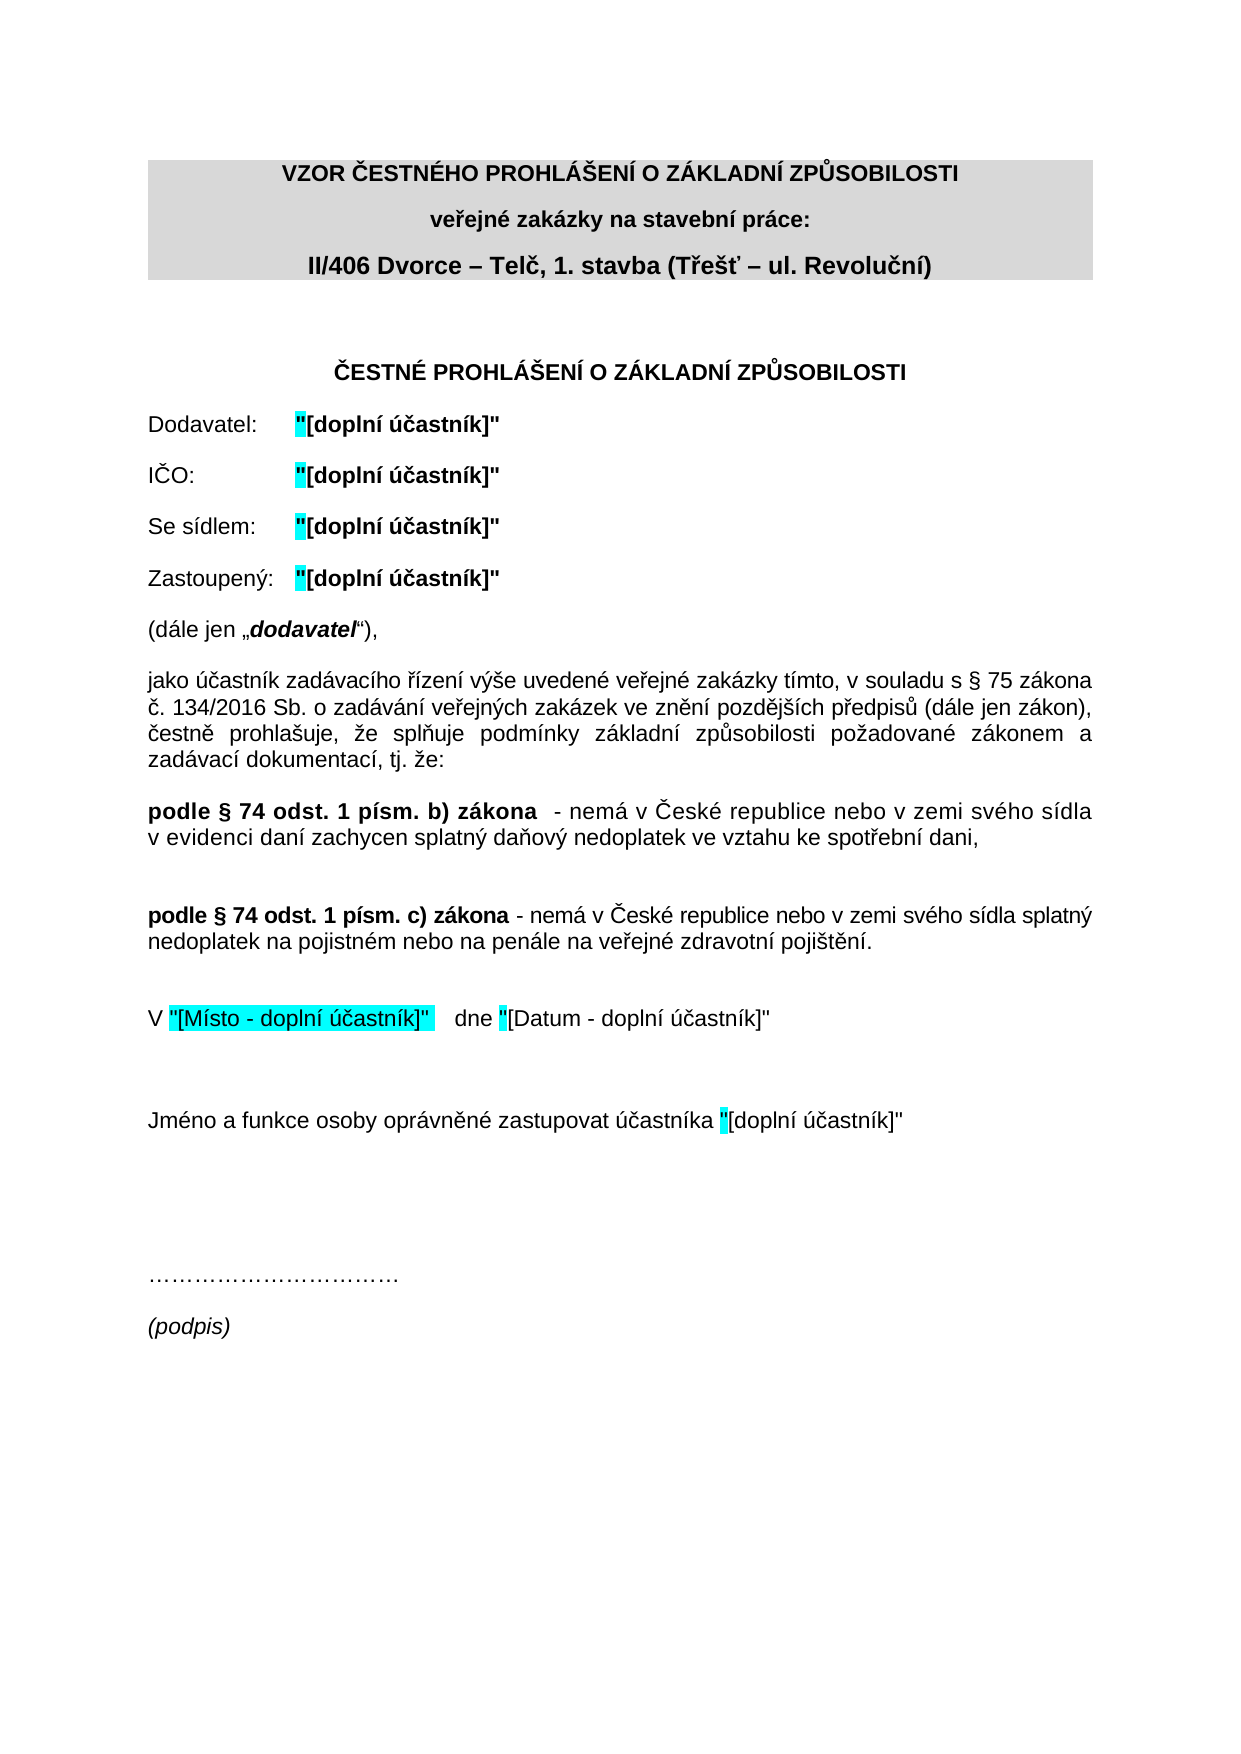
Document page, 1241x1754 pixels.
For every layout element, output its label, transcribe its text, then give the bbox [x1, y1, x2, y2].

text IČO: [306, 462, 1093, 488]
text (dále jen „dodavatel“), [148, 616, 1093, 642]
text ČESTNÉ PROHLÁŠENÍ O ZÁKLADNÍ ZPŮSOBILOSTI [148, 359, 1093, 386]
text …………………………… [148, 1261, 1093, 1288]
list podle § 74 odst. 1 písm. c) zákona - nemá v České republice nebo v zemi svého sídla splatný nedoplatek na pojistném nebo na penále na veřejné zdravotní pojištění. [148, 902, 1093, 954]
text Dodavatel: [306, 411, 1093, 437]
text Zastoupený: [148, 565, 295, 591]
text Zastoupený: [306, 565, 1093, 591]
text Jméno a funkce osoby oprávněné zastupovat účastníka [728, 1107, 1093, 1134]
text V dne [148, 1004, 1093, 1031]
list podle § 74 odst. 1 písm. b) zákona - nemá v České republice nebo v zemi svého sídla v evidenci daní zachycen splatný daňový nedoplatek ve vztahu ke spotřební dani, [148, 798, 1093, 851]
text veřejné zakázky na stavební práce: [148, 206, 1093, 232]
text jako účastník zadávacího řízení výše uvedené veřejné zakázky tímto, v souladu s § 75 zákona č. 134/2016 Sb. o zadávání veřejných zakázek ve znění pozdějších předpisů (dále jen zákon), čestně prohlašuje, že splňuje podmínky základní způsobilosti požadované zákonem a zadávací dokumentací, tj. že: [148, 667, 1093, 773]
text Se sídlem: [148, 513, 295, 540]
text (podpis) [148, 1313, 1093, 1339]
text Se sídlem: [306, 513, 1093, 540]
text IČO: [148, 462, 295, 488]
text II/406 Dvorce – Telč, 1. stavba (Třešť – ul. Revoluční) [148, 251, 1093, 280]
text Dodavatel: [148, 411, 295, 437]
text Jméno a funkce osoby oprávněné zastupovat účastníka [148, 1107, 720, 1134]
text VZOR ČESTNÉHO PROHLÁŠENÍ O ZÁKLADNÍ ZPŮSOBILOSTI [148, 160, 1093, 186]
